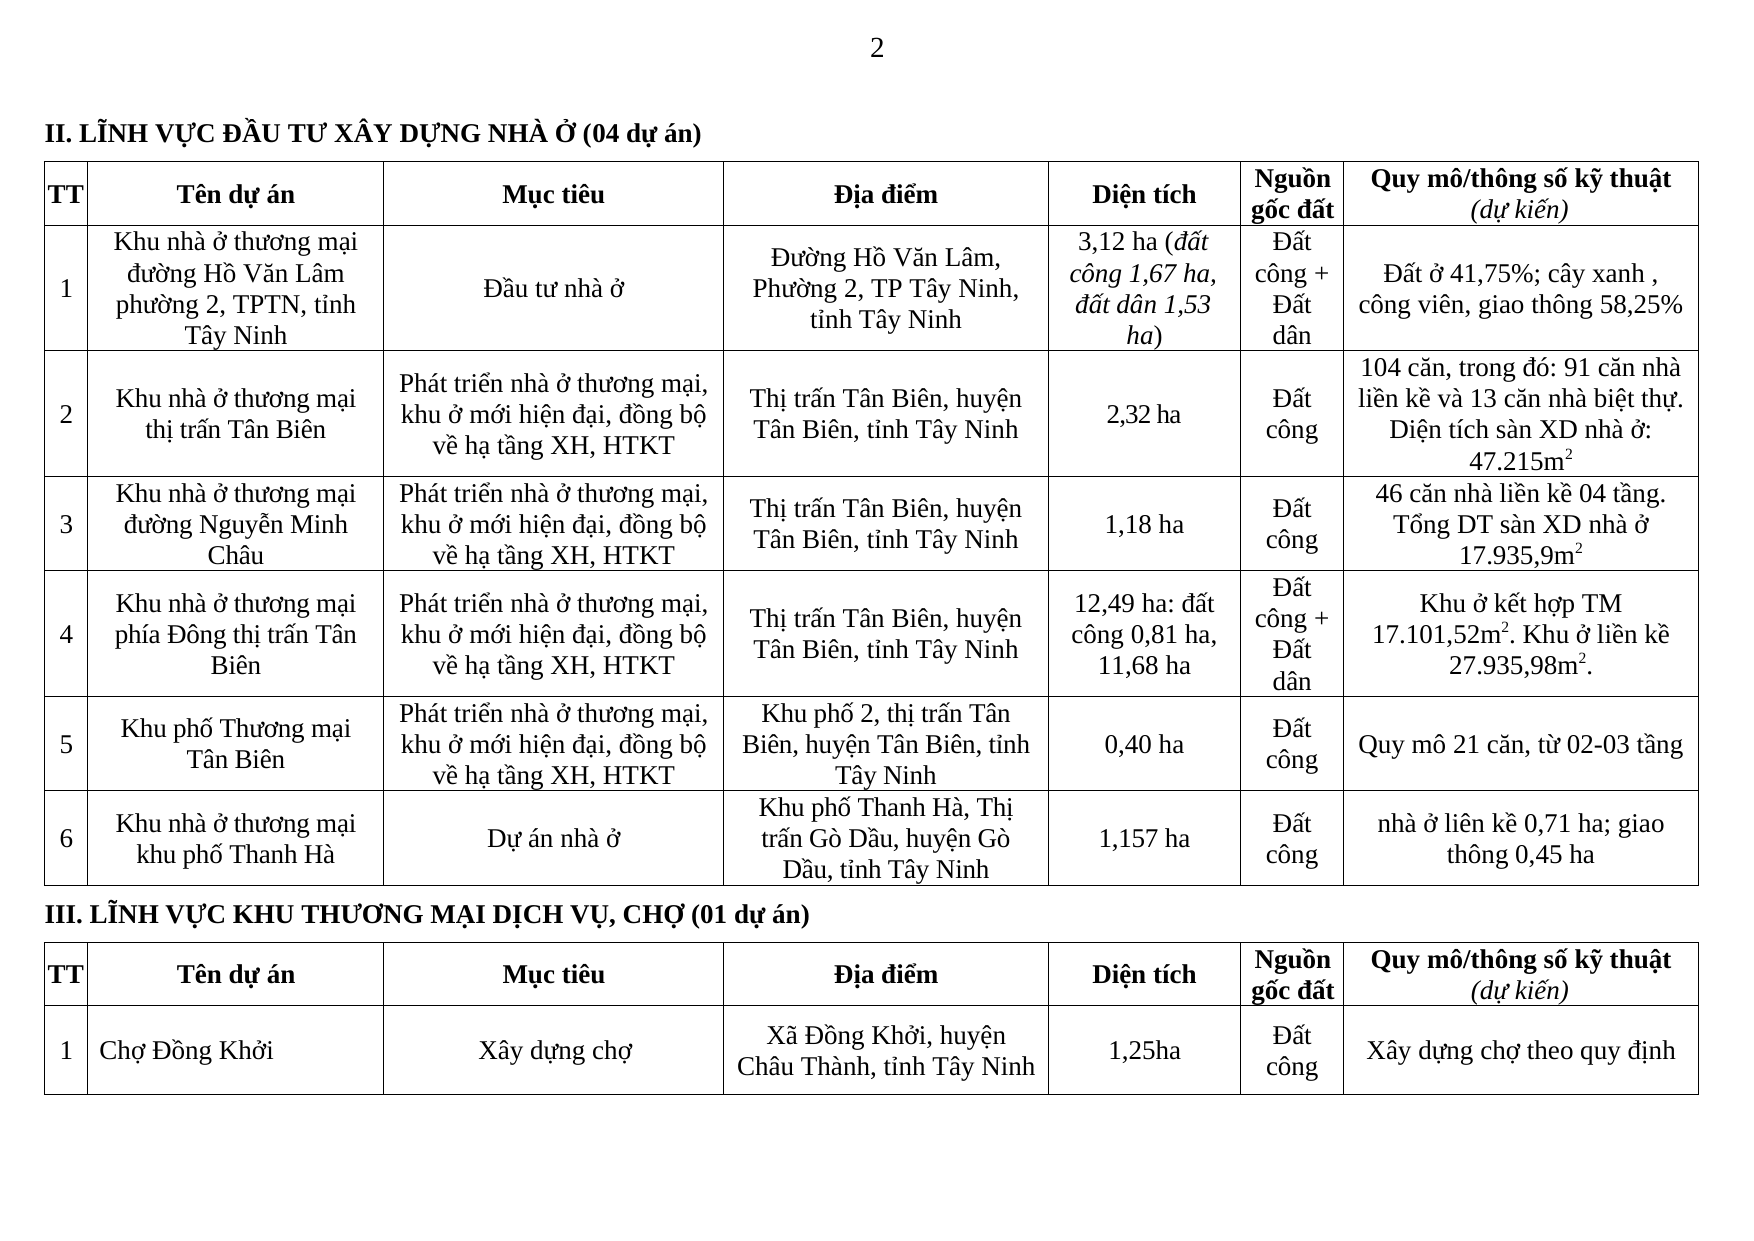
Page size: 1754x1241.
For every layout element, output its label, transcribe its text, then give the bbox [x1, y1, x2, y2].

table_cell 104 căn, trong đó: 91 căn nhà liền kề và 13 căn nhà biệt thự. Diện tích sàn XD nhà ở: 47.215m2 [1344, 351, 1698, 476]
table_header Tên dự án [88, 162, 383, 224]
table_cell Thị trấn Tân Biên, huyện Tân Biên, tỉnh Tây Ninh [724, 477, 1048, 570]
table_cell Đất công [1241, 697, 1343, 790]
table_cell Quy mô 21 căn, từ 02-03 tầng [1344, 697, 1698, 790]
table_header Địa điểm [724, 162, 1048, 224]
table_cell Khu nhà ở thương mại phía Đông thị trấn Tân Biên [88, 571, 383, 696]
table_cell Xã Đồng Khởi, huyện Châu Thành, tỉnh Tây Ninh [724, 1006, 1048, 1094]
table_cell Đất công + Đất dân [1241, 571, 1343, 696]
table_cell Đầu tư nhà ở [384, 226, 723, 350]
table_cell Khu phố Thanh Hà, Thị trấn Gò Dầu, huyện Gò Dầu, tỉnh Tây Ninh [724, 791, 1048, 885]
table_cell Phát triển nhà ở thương mại, khu ở mới hiện đại, đồng bộ về hạ tầng XH, HTKT [384, 697, 723, 790]
table_header TT [45, 943, 87, 1005]
table_header Mục tiêu [384, 162, 723, 224]
table_cell Đất công [1241, 477, 1343, 570]
table_cell 46 căn nhà liền kề 04 tầng. Tổng DT sàn XD nhà ở 17.935,9m2 [1344, 477, 1698, 570]
table_cell Khu nhà ở thương mại đường Hồ Văn Lâm phường 2, TPTN, tỉnh Tây Ninh [88, 226, 383, 350]
table_cell Đất công + Đất dân [1241, 226, 1343, 350]
table_cell Thị trấn Tân Biên, huyện Tân Biên, tỉnh Tây Ninh [724, 351, 1048, 476]
text II. LĨNH VỰC ĐẦU TƯ XÂY DỰNG NHÀ Ở (04 dự án) [44, 117, 1636, 149]
table_cell 6 [45, 791, 87, 885]
table_cell Phát triển nhà ở thương mại, khu ở mới hiện đại, đồng bộ về hạ tầng XH, HTKT [384, 351, 723, 476]
table_cell Chợ Đồng Khởi [88, 1006, 383, 1094]
table_header Diện tích [1049, 162, 1240, 224]
text III. LĨNH VỰC KHU THƯƠNG MẠI DỊCH VỤ, CHỢ (01 dự án) [44, 898, 1636, 929]
table_cell Đất ở 41,75%; cây xanh , công viên, giao thông 58,25% [1344, 226, 1698, 350]
table_cell Phát triển nhà ở thương mại, khu ở mới hiện đại, đồng bộ về hạ tầng XH, HTKT [384, 571, 723, 696]
table_header Quy mô/thông số kỹ thuật (dự kiến) [1344, 943, 1698, 1005]
table_cell 3,12 ha (đất công 1,67 ha, đất dân 1,53 ha) [1049, 226, 1240, 350]
table_header Quy mô/thông số kỹ thuật (dự kiến) [1344, 162, 1698, 224]
table_cell nhà ở liên kề 0,71 ha; giao thông 0,45 ha [1344, 791, 1698, 885]
table_cell 2,32 ha [1049, 351, 1240, 476]
table_cell 1,18 ha [1049, 477, 1240, 570]
table_cell Dự án nhà ở [384, 791, 723, 885]
table_cell 0,40 ha [1049, 697, 1240, 790]
table_header TT [45, 162, 87, 224]
table_cell Thị trấn Tân Biên, huyện Tân Biên, tỉnh Tây Ninh [724, 571, 1048, 696]
table_cell Đất công [1241, 791, 1343, 885]
table_cell 5 [45, 697, 87, 790]
table_cell Khu phố Thương mại Tân Biên [88, 697, 383, 790]
table_cell Phát triển nhà ở thương mại, khu ở mới hiện đại, đồng bộ về hạ tầng XH, HTKT [384, 477, 723, 570]
table_cell 3 [45, 477, 87, 570]
table_header Nguồn gốc đất [1241, 943, 1343, 1005]
table_cell Khu ở kết hợp TM 17.101,52m2. Khu ở liền kề 27.935,98m2. [1344, 571, 1698, 696]
table_cell 2 [45, 351, 87, 476]
table_cell Đất công [1241, 1006, 1343, 1094]
table_cell 1,25ha [1049, 1006, 1240, 1094]
table_cell 1 [45, 1006, 87, 1094]
table_cell 4 [45, 571, 87, 696]
table_cell Đường Hồ Văn Lâm, Phường 2, TP Tây Ninh, tỉnh Tây Ninh [724, 226, 1048, 350]
table_cell 1 [45, 226, 87, 350]
table_cell 1,157 ha [1049, 791, 1240, 885]
table_cell Khu nhà ở thương mại thị trấn Tân Biên [88, 351, 383, 476]
table_cell Khu nhà ở thương mại đường Nguyễn Minh Châu [88, 477, 383, 570]
table_header Diện tích [1049, 943, 1240, 1005]
table_cell Đất công [1241, 351, 1343, 476]
table_cell Khu nhà ở thương mại khu phố Thanh Hà [88, 791, 383, 885]
table_header Địa điểm [724, 943, 1048, 1005]
table_header Nguồn gốc đất [1241, 162, 1343, 224]
table_cell Khu phố 2, thị trấn Tân Biên, huyện Tân Biên, tỉnh Tây Ninh [724, 697, 1048, 790]
table_cell Xây dựng chợ theo quy định [1344, 1006, 1698, 1094]
table_cell Xây dựng chợ [384, 1006, 723, 1094]
table_header Mục tiêu [384, 943, 723, 1005]
table_header Tên dự án [88, 943, 383, 1005]
table_cell 12,49 ha: đất công 0,81 ha, 11,68 ha [1049, 571, 1240, 696]
